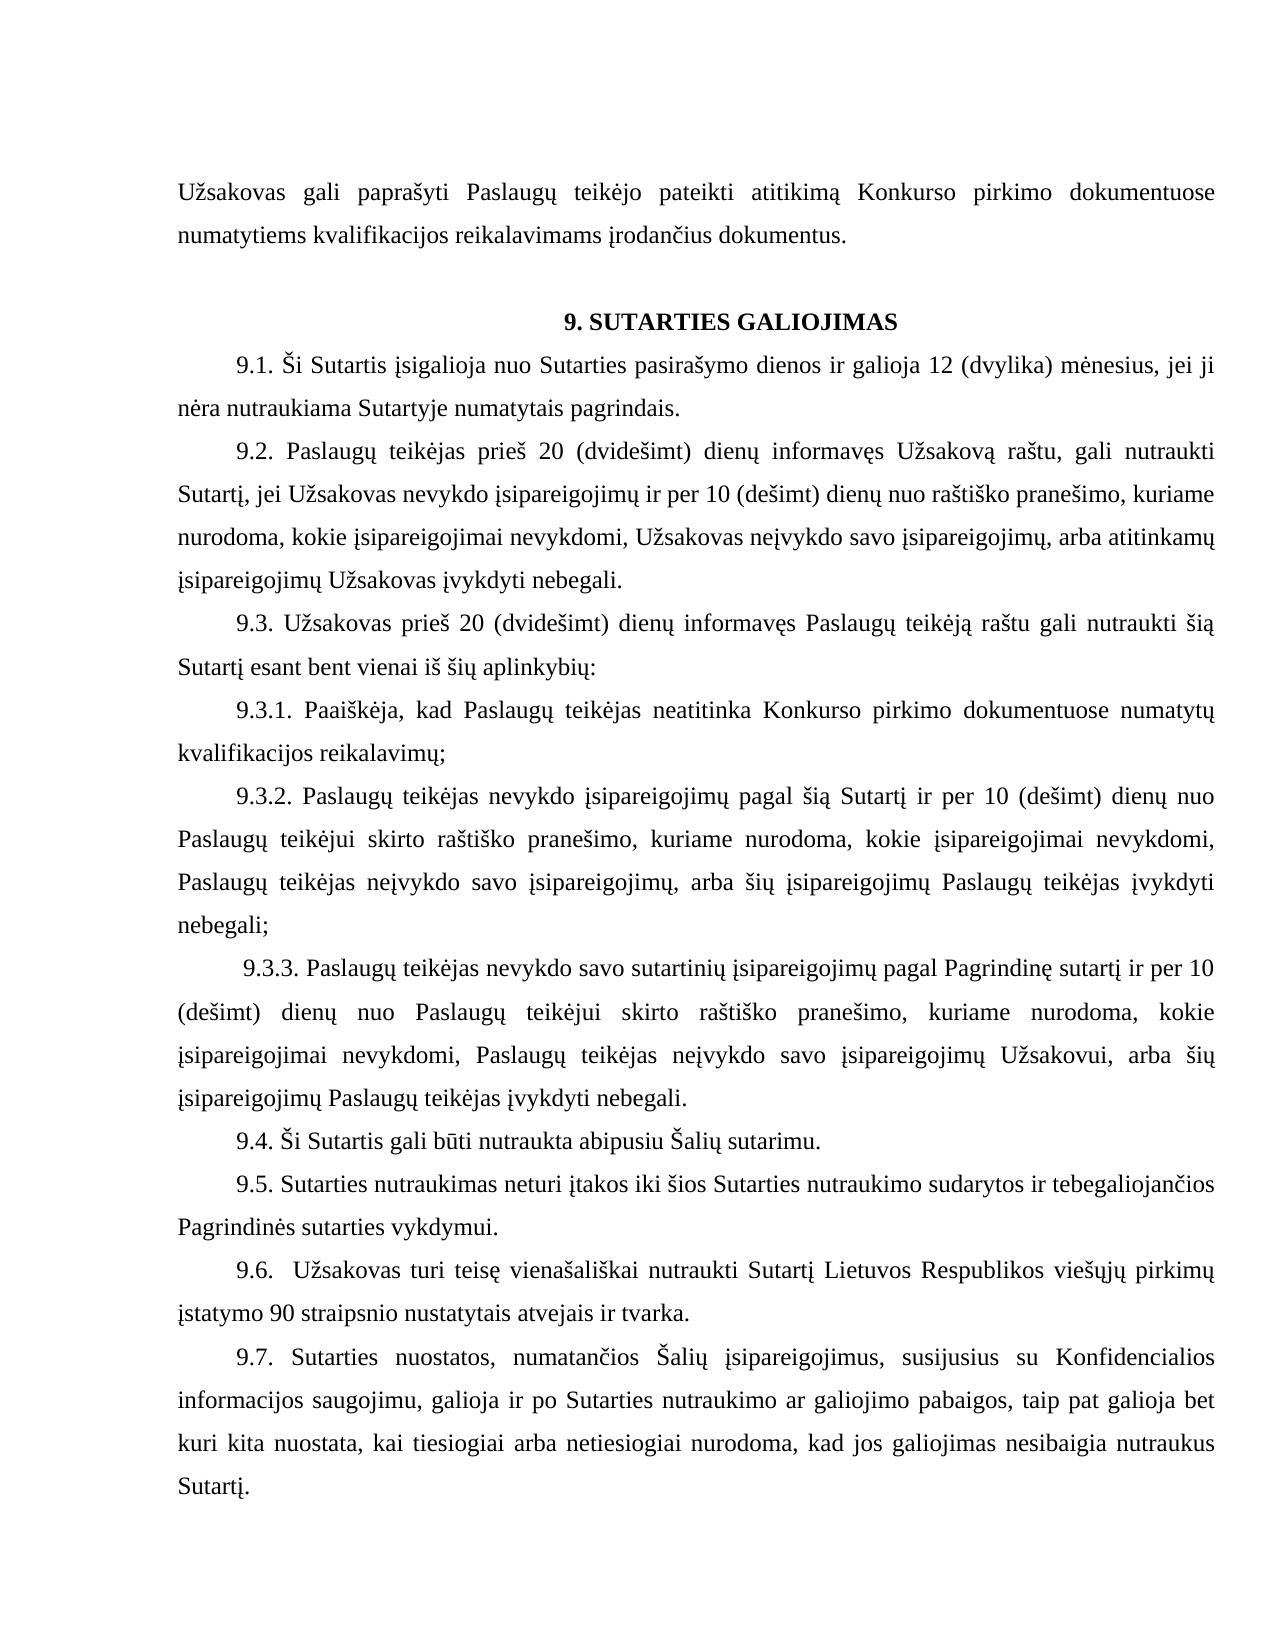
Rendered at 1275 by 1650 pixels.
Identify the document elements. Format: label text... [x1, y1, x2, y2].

text 9.3.1. Paaiškėja, kad Paslaugų teikėjas neatitinka Konkurso pirkimo dokumentuose numatytų kvalifikacijos reikalavimų; [177, 695, 1216, 767]
text 9.3.3. Paslaugų teikėjas nevykdo savo sutartinių įsipareigojimų pagal Pagrindinę sutartį ir per 10 (dešimt) dienų nuo Paslaugų teikėjui skirto raštiško pranešimo, kuriame nurodoma, kokie įsipareigojimai nevykdomi, Paslaugų teikėjas neįvykdo savo įsipareigojimų Užsakovui, arba šių įsipareigojimų Paslaugų teikėjas įvykdyti nebegali. [177, 953, 1216, 1112]
text 9.3.2. Paslaugų teikėjas nevykdo įsipareigojimų pagal šią Sutartį ir per 10 (dešimt) dienų nuo Paslaugų teikėjui skirto raštiško pranešimo, kuriame nurodoma, kokie įsipareigojimai nevykdomi, Paslaugų teikėjas neįvykdo savo įsipareigojimų, arba šių įsipareigojimų Paslaugų teikėjas įvykdyti nebegali; [177, 781, 1216, 939]
text 9.3. Užsakovas prieš 20 (dvidešimt) dienų informavęs Paslaugų teikėją raštu gali nutraukti šią Sutartį esant bent vienai iš šių aplinkybių: [177, 608, 1216, 680]
text 9.2. Paslaugų teikėjas prieš 20 (dvidešimt) dienų informavęs Užsakovą raštu, gali nutraukti Sutartį, jei Užsakovas nevykdo įsipareigojimų ir per 10 (dešimt) dienų nuo raštiško pranešimo, kuriame nurodoma, kokie įsipareigojimai nevykdomi, Užsakovas neįvykdo savo įsipareigojimų, arba atitinkamų įsipareigojimų Užsakovas įvykdyti nebegali. [177, 436, 1216, 594]
text 9.1. Ši Sutartis įsigalioja nuo Sutarties pasirašymo dienos ir galioja 12 (dvylika) mėnesius, jei ji nėra nutraukiama Sutartyje numatytais pagrindais. [177, 350, 1216, 422]
text 9.7. Sutarties nuostatos, numatančios Šalių įsipareigojimus, susijusius su Konfidencialios informacijos saugojimu, galioja ir po Sutarties nutraukimo ar galiojimo pabaigos, taip pat galioja bet kuri kita nuostata, kai tiesiogiai arba netiesiogiai nurodoma, kad jos galiojimas nesibaigia nutraukus Sutartį. [177, 1342, 1216, 1500]
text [177, 177, 1216, 249]
text 9.5. Sutarties nutraukimas neturi įtakos iki šios Sutarties nutraukimo sudarytos ir tebegaliojančios Pagrindinės sutarties vykdymui. [177, 1169, 1216, 1241]
text 9. SUTARTIES GALIOJIMAS [246, 307, 1216, 335]
text 9.4. Ši Sutartis gali būti nutraukta abipusiu Šalių sutarimu. [215, 1126, 1216, 1155]
text 9.6. Užsakovas turi teisę vienašališkai nutraukti Sutartį Lietuvos Respublikos viešųjų pirkimų įstatymo 90 straipsnio nustatytais atvejais ir tvarka. [177, 1255, 1216, 1327]
